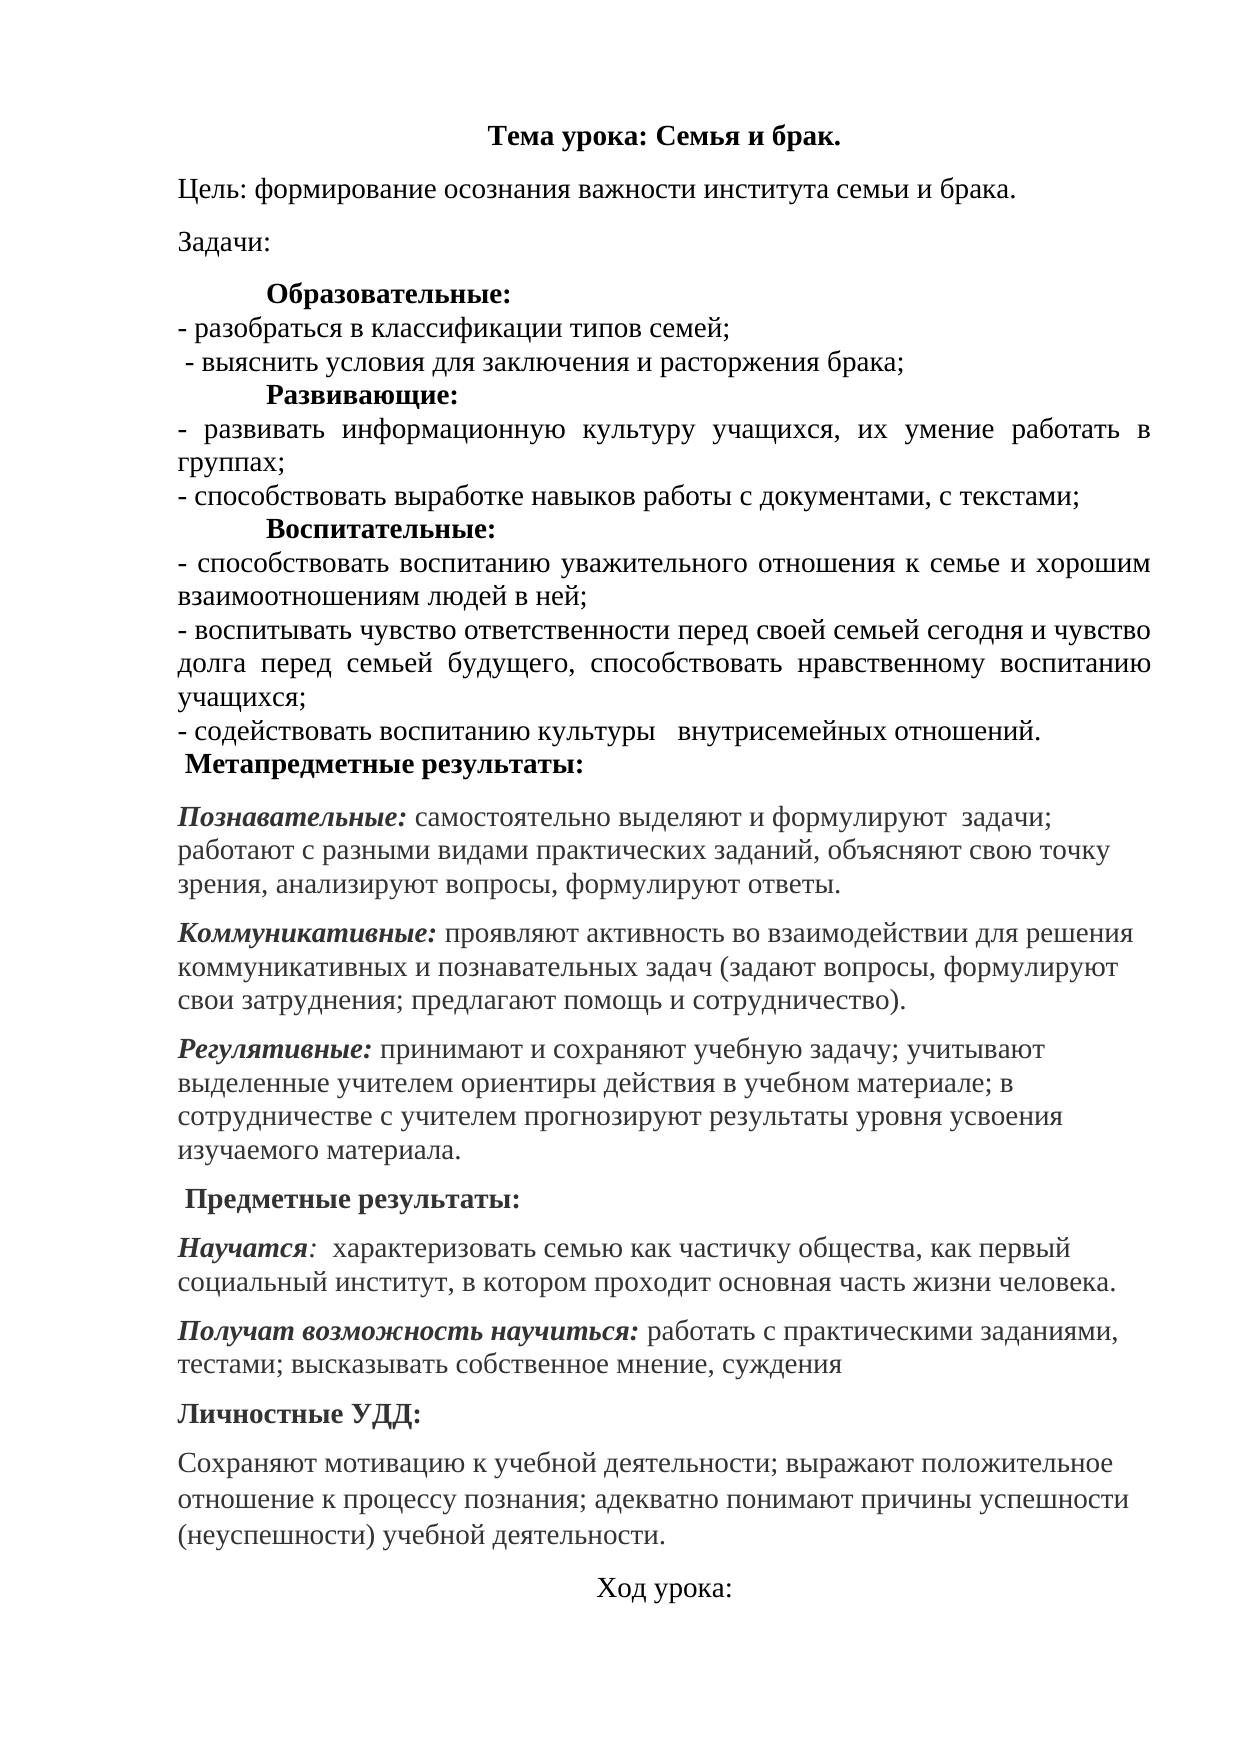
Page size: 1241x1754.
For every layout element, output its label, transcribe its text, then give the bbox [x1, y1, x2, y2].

text - разобраться в классификации типов семей; [177, 310, 1152, 344]
text - развивать информационную культуру учащихся, их умение работать в группах; [177, 411, 1152, 478]
text Предметные результаты: [177, 1181, 1152, 1215]
text - выяснить условия для заключения и расторжения брака; [177, 344, 1152, 377]
text Получат возможность научиться: работать с практическими заданиями, тестами; высказывать собственное мнение, суждения [177, 1313, 1152, 1380]
text Личностные УДД: [177, 1396, 1152, 1429]
text Сохраняют мотивацию к учебной деятельности; выражают положительное отношение к процессу познания; адекватно понимают причины успешности (неуспешности) учебной деятельности. [177, 1445, 1152, 1551]
text Регулятивные: принимают и сохраняют учебную задачу; учитывают выделенные учителем ориентиры действия в учебном материале; в сотрудничестве с учителем прогнозируют результаты уровня усвоения изучаемого материала. [177, 1031, 1152, 1166]
text Познавательные: самостоятельно выделяют и формулируют задачи; работают с разными видами практических заданий, объясняют свою точку зрения, анализируют вопросы, формулируют ответы. [177, 799, 1152, 899]
text Научатся: характеризовать семью как частичку общества, как первый социальный институт, в котором проходит основная часть жизни человека. [177, 1230, 1152, 1297]
text Метапредметные результаты: [177, 746, 1152, 780]
text Воспитательные: [177, 511, 1152, 545]
text Задачи: [177, 224, 1152, 257]
text Цель: формирование осознания важности института семьи и брака. [177, 171, 1152, 204]
text Ход урока: [177, 1570, 1152, 1604]
text - способствовать выработке навыков работы с документами, с текстами; [177, 478, 1152, 511]
text - воспитывать чувство ответственности перед своей семьей сегодня и чувство долга перед семьей будущего, способствовать нравственному воспитанию учащихся; [177, 612, 1152, 713]
text - содействовать воспитанию культуры внутрисемейных отношений. [177, 713, 1152, 746]
text Образовательные: [177, 277, 1152, 310]
text Тема урока: Семья и брак. [177, 118, 1152, 152]
text Развивающие: [177, 377, 1152, 411]
text - способствовать воспитанию уважительного отношения к семье и хорошим взаимоотношениям людей в ней; [177, 545, 1152, 612]
text Коммуникативные: проявляют активность во взаимодействии для решения коммуникативных и познавательных задач (задают вопросы, формулируют свои затруднения; предлагают помощь и сотрудничество). [177, 915, 1152, 1016]
